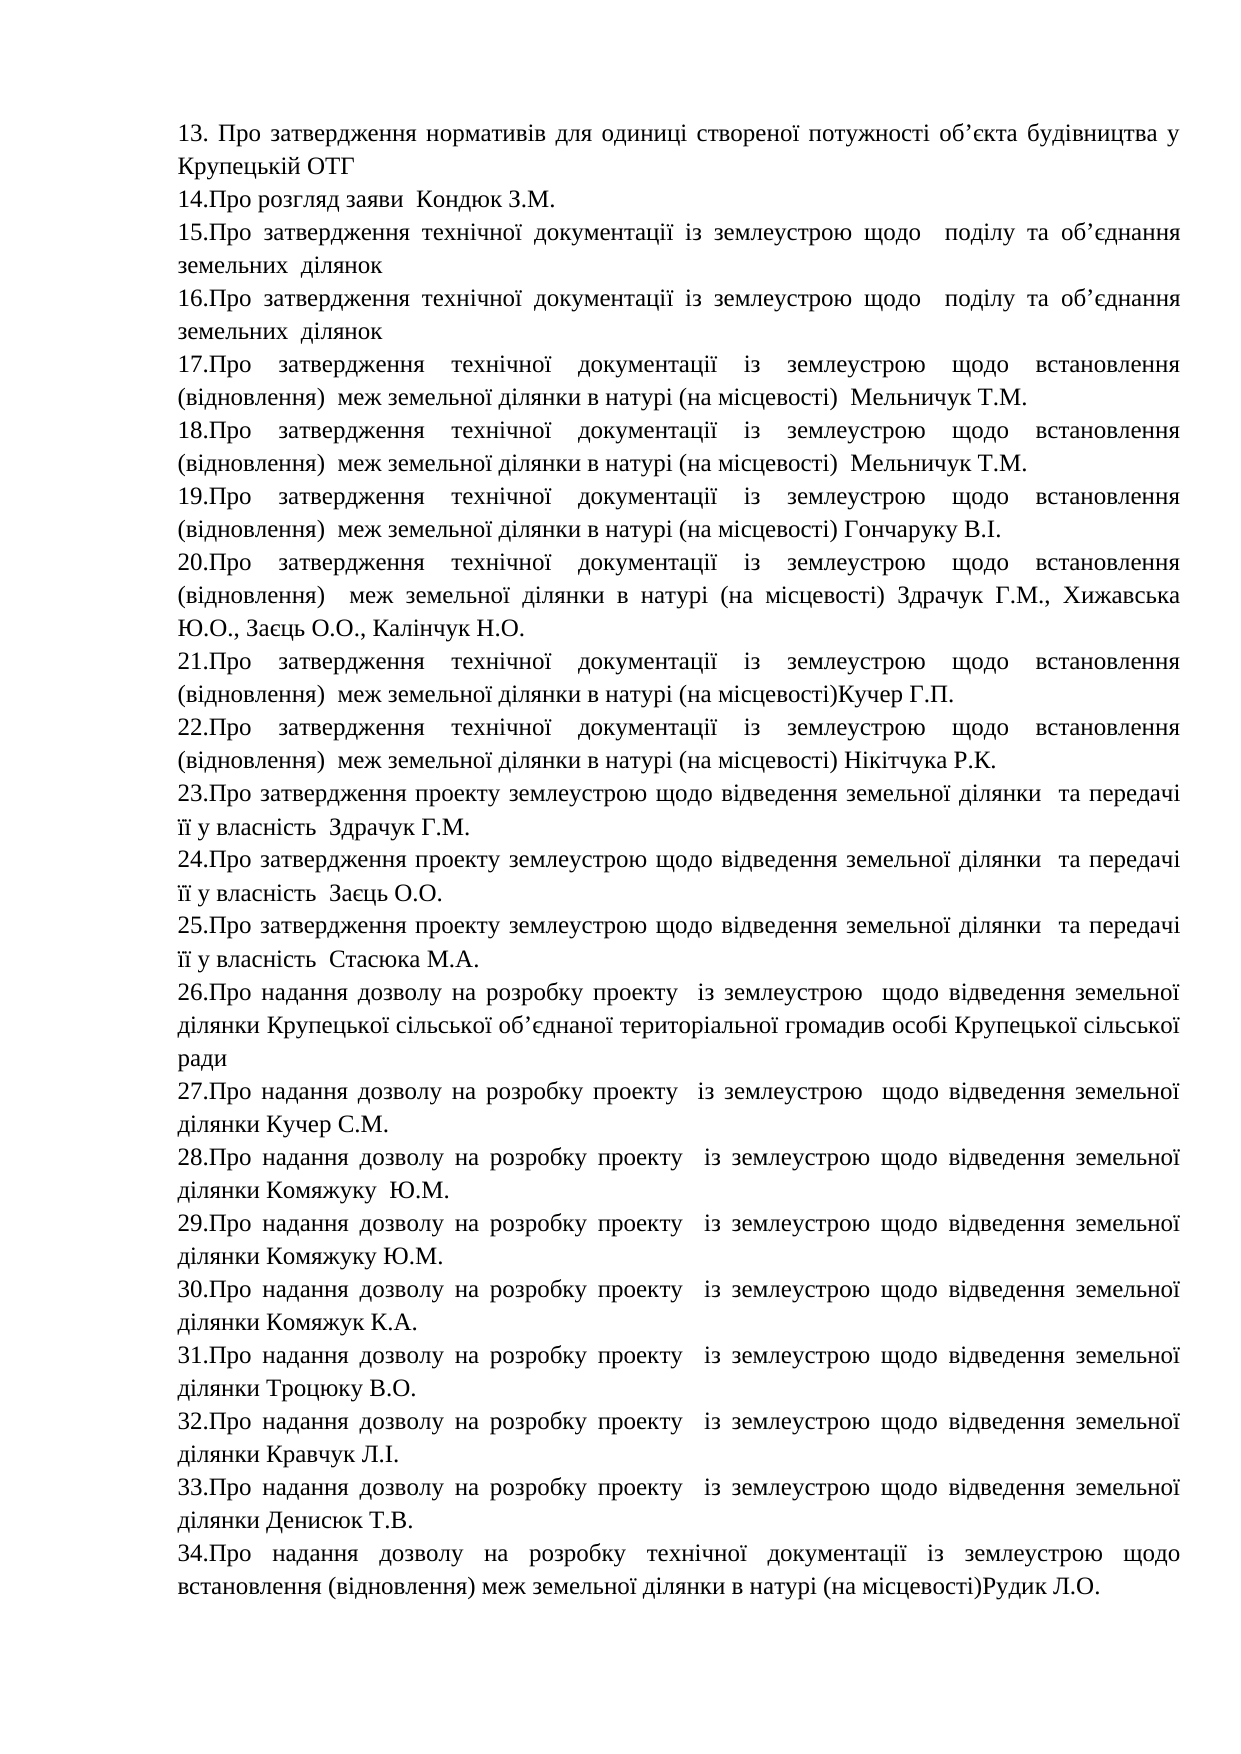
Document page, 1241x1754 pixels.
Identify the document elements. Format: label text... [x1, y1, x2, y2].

text 30.Про надання дозволу на розробку проекту із землеустрою щодо відведення земельної ділянки Комяжук К.А. [177, 1274, 1181, 1336]
text 15.Про затвердження технічної документації із землеустрою щодо поділу та об’єднання земельних ділянок [177, 217, 1181, 279]
text 18.Про затвердження технічної документації із землеустрою щодо встановлення (відновлення) меж земельної ділянки в натурі (на місцевості) Мельничук Т.М. [177, 415, 1181, 477]
text 25.Про затвердження проекту землеустрою щодо відведення земельної ділянки та передачі її у власність Стасюка М.А. [177, 911, 1181, 972]
text 24.Про затвердження проекту землеустрою щодо відведення земельної ділянки та передачі її у власність Заєць О.О. [177, 844, 1181, 906]
text 26.Про надання дозволу на розробку проекту із землеустрою щодо відведення земельної ділянки Крупецької сільської об’єднаної територіальної громадив особі Крупецької сільської ради [177, 977, 1181, 1071]
text 27.Про надання дозволу на розробку проекту із землеустрою щодо відведення земельної ділянки Кучер С.М. [177, 1076, 1181, 1137]
text 20.Про затвердження технічної документації із землеустрою щодо встановлення (відновлення) меж земельної ділянки в натурі (на місцевості) Здрачук Г.М., Хижавська Ю.О., Заєць О.О., Калінчук Н.О. [177, 547, 1181, 642]
text 23.Про затвердження проекту землеустрою щодо відведення земельної ділянки та передачі її у власність Здрачук Г.М. [177, 778, 1181, 840]
text 31.Про надання дозволу на розробку проекту із землеустрою щодо відведення земельної ділянки Троцюку В.О. [177, 1340, 1181, 1402]
text 33.Про надання дозволу на розробку проекту із землеустрою щодо відведення земельної ділянки Денисюк Т.В. [177, 1472, 1181, 1534]
text 28.Про надання дозволу на розробку проекту із землеустрою щодо відведення земельної ділянки Комяжуку Ю.М. [177, 1142, 1181, 1203]
text 16.Про затвердження технічної документації із землеустрою щодо поділу та об’єднання земельних ділянок [177, 283, 1181, 345]
text 34.Про надання дозволу на розробку технічної документації із землеустрою щодо встановлення (відновлення) меж земельної ділянки в натурі (на місцевості)Рудик Л.О. [177, 1538, 1181, 1600]
text 29.Про надання дозволу на розробку проекту із землеустрою щодо відведення земельної ділянки Комяжуку Ю.М. [177, 1208, 1181, 1269]
text 22.Про затвердження технічної документації із землеустрою щодо встановлення (відновлення) меж земельної ділянки в натурі (на місцевості) Нікітчука Р.К. [177, 712, 1181, 774]
text 13. Про затвердження нормативів для одиниці створеної потужності об’єкта будівництва у Крупецькій ОТГ [177, 118, 1181, 180]
text 19.Про затвердження технічної документації із землеустрою щодо встановлення (відновлення) меж земельної ділянки в натурі (на місцевості) Гончаруку В.І. [177, 481, 1181, 543]
text 14.Про розгляд заяви Кондюк З.М. [177, 184, 1181, 213]
text 21.Про затвердження технічної документації із землеустрою щодо встановлення (відновлення) меж земельної ділянки в натурі (на місцевості)Кучер Г.П. [177, 646, 1181, 708]
text 17.Про затвердження технічної документації із землеустрою щодо встановлення (відновлення) меж земельної ділянки в натурі (на місцевості) Мельничук Т.М. [177, 349, 1181, 411]
text 32.Про надання дозволу на розробку проекту із землеустрою щодо відведення земельної ділянки Кравчук Л.І. [177, 1406, 1181, 1468]
